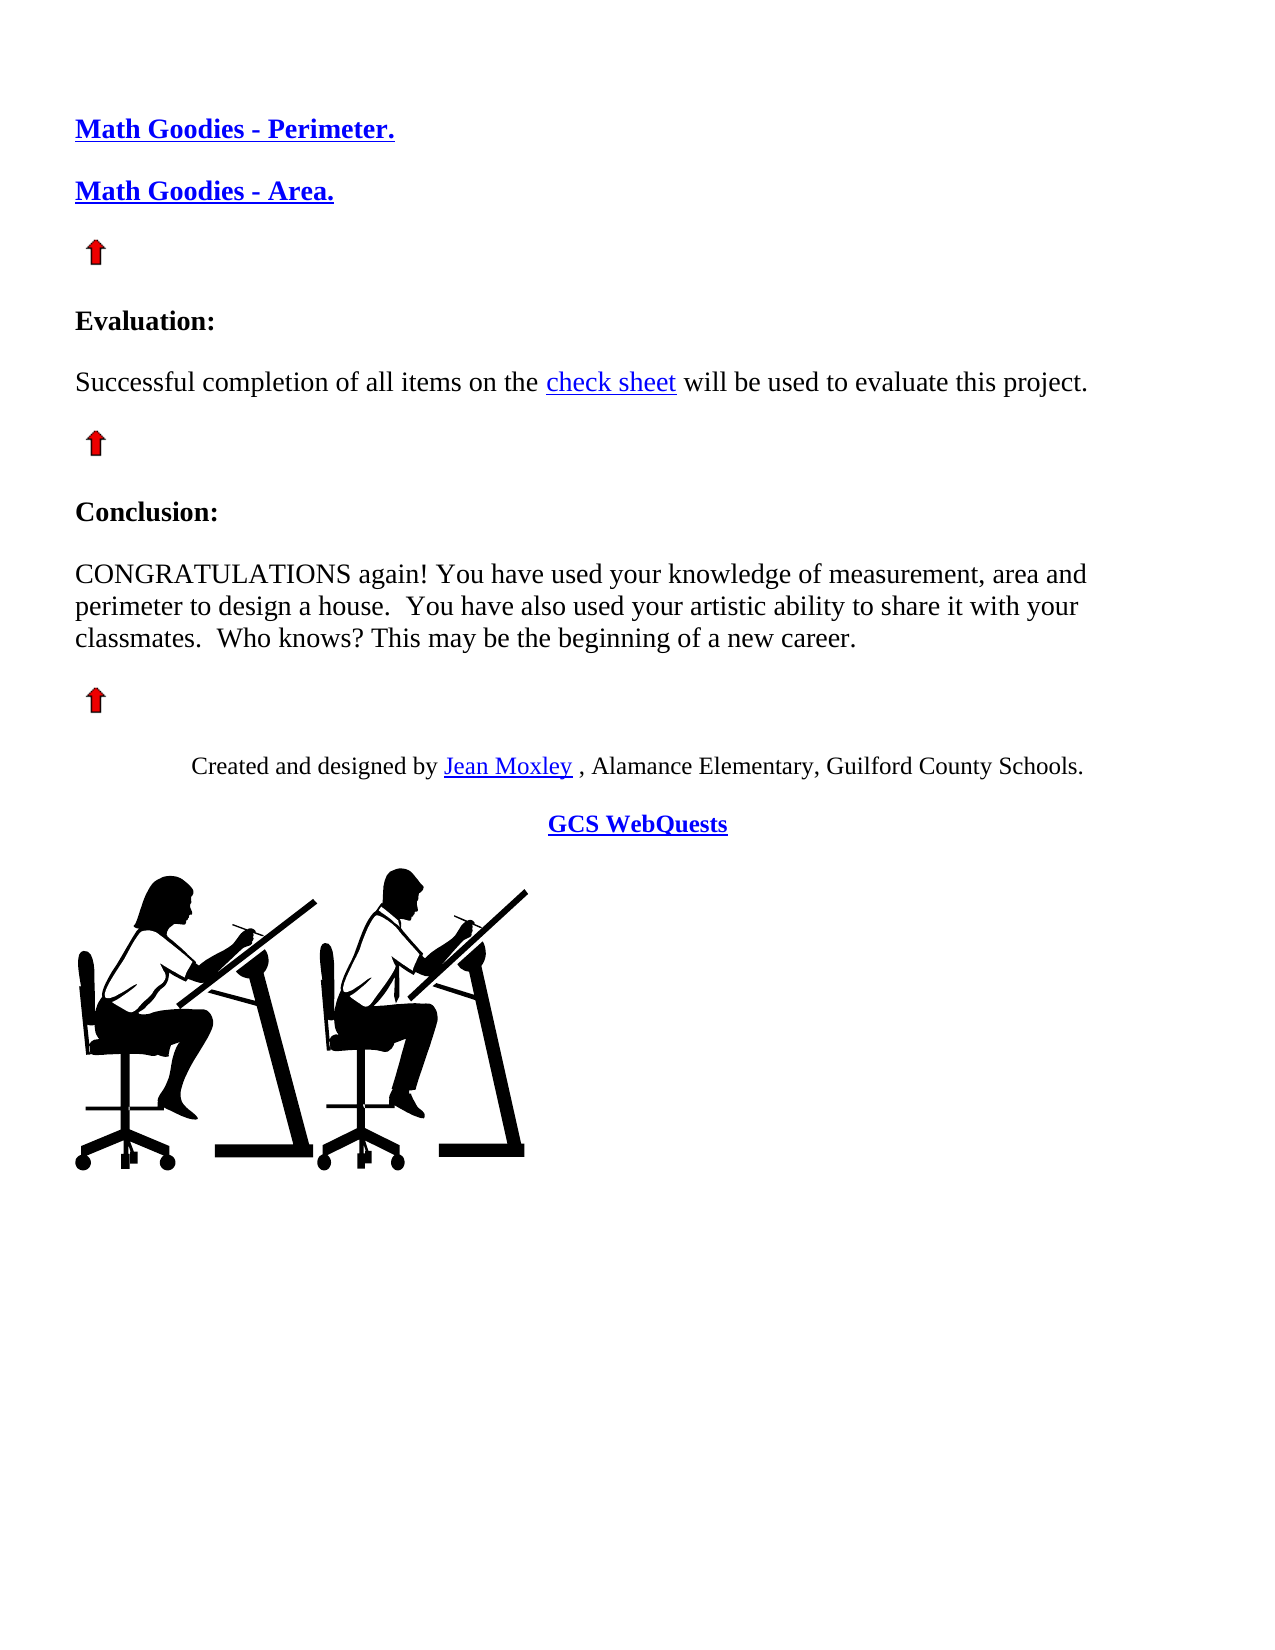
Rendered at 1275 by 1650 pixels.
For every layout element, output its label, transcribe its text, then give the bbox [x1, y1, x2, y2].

picture [75, 235, 119, 275]
text Evaluation: [75, 304, 1200, 336]
text GCS WebQuests [75, 809, 1200, 838]
text CONGRATULATIONS again! You have used your knowledge of measurement, area and perimeter to design a house. You have also used your artistic ability to share it with your classmates. Who knows? This may be the beginning of a new career. [75, 557, 1200, 654]
text Successful completion of all items on the check sheet will be used to evaluate this project. [75, 365, 1200, 398]
picture [75, 427, 119, 466]
picture [75, 683, 119, 723]
text Math Goodies - Perimeter. [75, 112, 1200, 145]
text Conclusion: [75, 495, 1200, 528]
text Math Goodies - Area. [75, 174, 1200, 206]
text Created and designed by Jean Moxley , Alamance Elementary, Guilford County Schools. [75, 751, 1200, 780]
